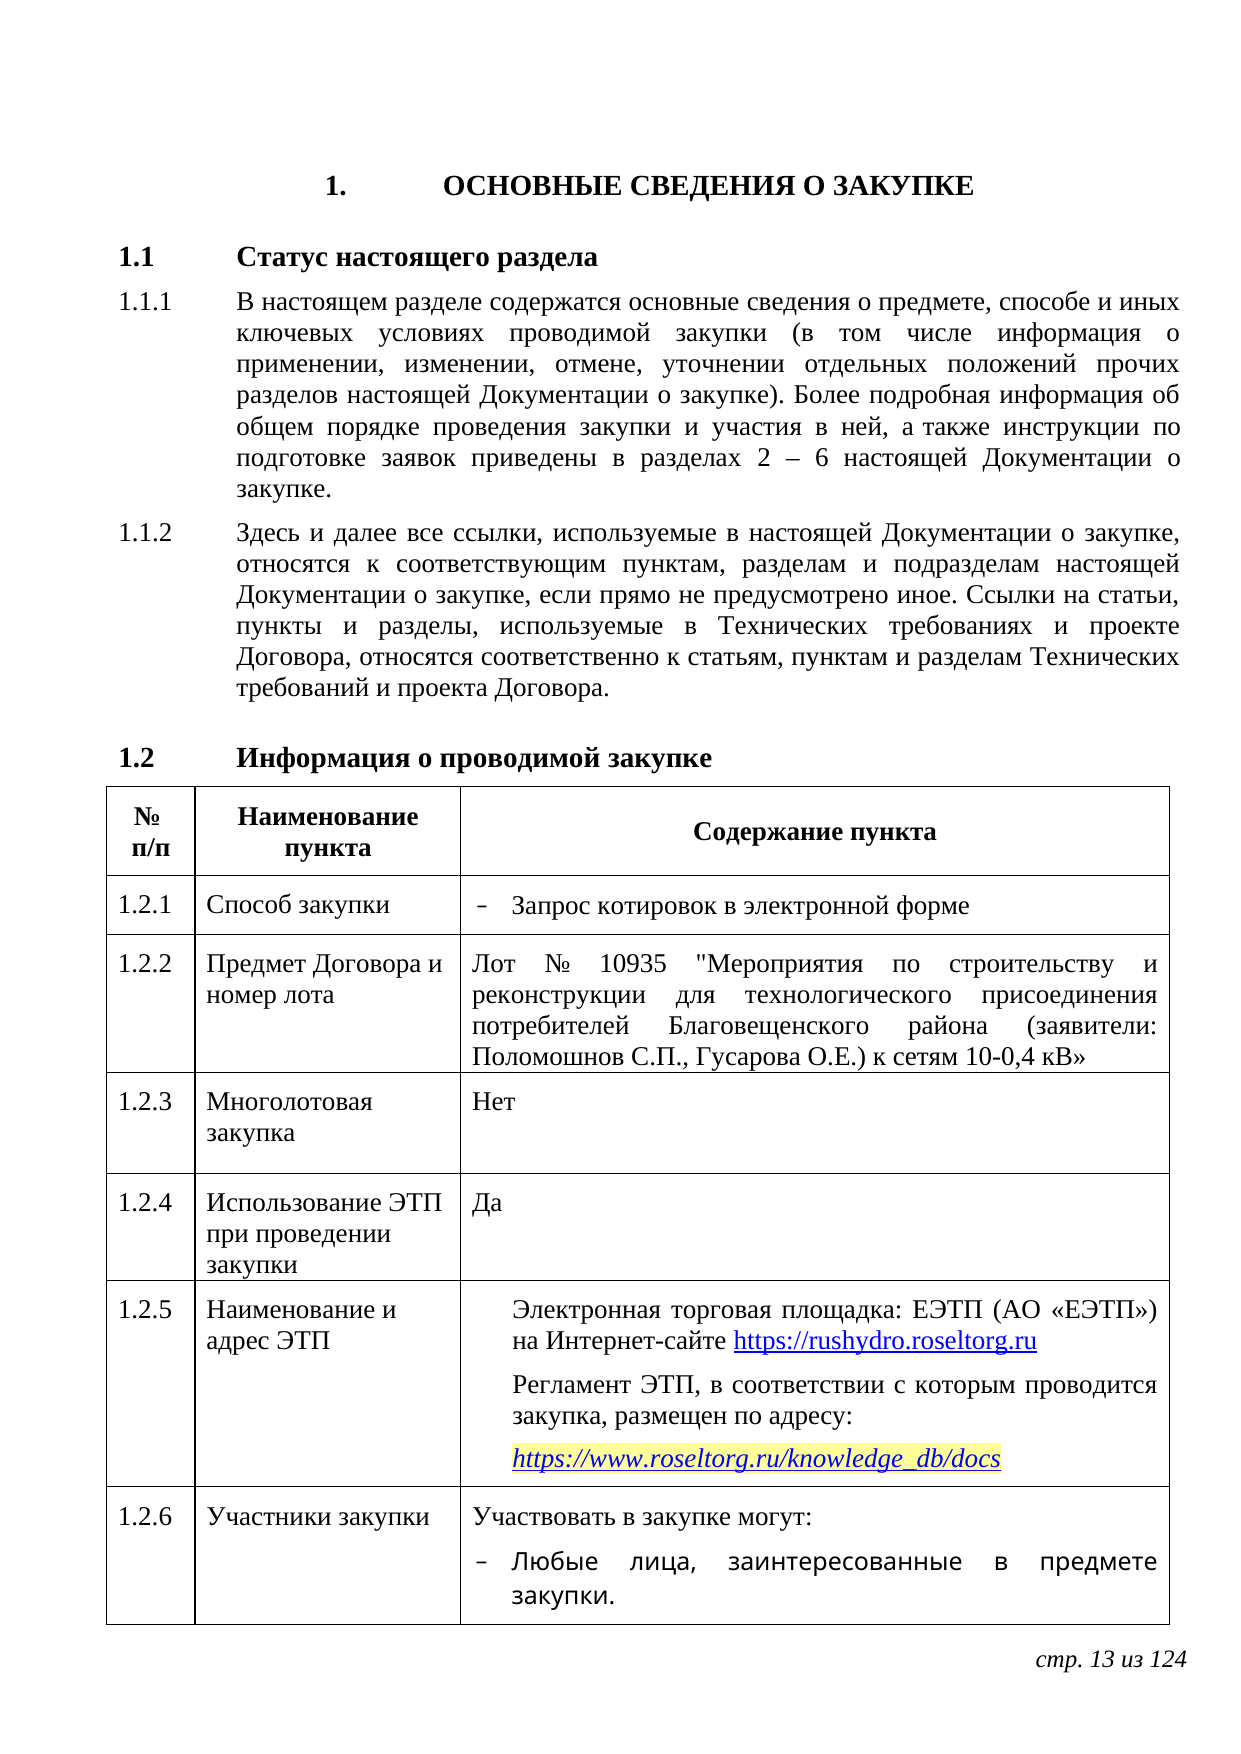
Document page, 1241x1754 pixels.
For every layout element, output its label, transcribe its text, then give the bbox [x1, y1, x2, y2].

table_cell Способ закупки [196, 876, 460, 933]
table_cell [107, 876, 194, 933]
table_header Наименование пункта [196, 787, 460, 874]
table_cell Запрос котировок в электронной форме [461, 876, 1169, 933]
table_cell Участники закупки [196, 1487, 460, 1624]
table_cell [107, 1281, 194, 1486]
table_cell Участвовать в закупке могут: Любые лица, заинтересованные в предмете закупки. [461, 1487, 1169, 1624]
text Здесь и далее все ссылки, используемые в настоящей Документации о закупке, относятся к соответствующим пунктам, разделам и подразделам настоящей Документации о закупке, если прямо не предусмотрено иное. Ссылки на статьи, пункты и разделы, используемые в Технических требованиях и проекте Договора, относятся соответственно к статьям, пунктам и разделам Технических требований и проекта Договора. [118, 516, 1181, 703]
subtitle Информация о проводимой закупке [118, 740, 1181, 774]
table_cell Использование ЭТП при проведении закупки [196, 1174, 460, 1279]
table_cell [107, 935, 194, 1072]
table_cell [107, 1487, 194, 1624]
list В настоящем разделе содержатся основные сведения о предмете, способе и иных ключевых условиях проводимой закупки (в том числе информация о применении, изменении, отмене, уточнении отдельных положений прочих разделов настоящей Документации о закупке). Более подробная информация об общем порядке проведения закупки и участия в ней, а также инструкции по подготовке заявок приведены в разделах 2 – 6 настоящей Документации о закупке. [118, 285, 1181, 503]
table_cell [107, 1174, 194, 1279]
table_cell Предмет Договора и номер лота [196, 935, 460, 1072]
table_header № п/п [107, 787, 194, 874]
table_cell [107, 1073, 194, 1172]
table_cell Наименование и адрес ЭТП [196, 1281, 460, 1486]
table_cell Электронная торговая площадка: ЕЭТП (АО «ЕЭТП») на Интернет-сайте https://rushydro.roseltorg.ru Регламент ЭТП, в соответствии с которым проводится закупка, размещен по адресу: https://www.roseltorg.ru/knowledge_db/docs [461, 1281, 1169, 1486]
subtitle ОСНОВНЫЕ СВЕДЕНИЯ О ЗАКУПКЕ [118, 168, 1181, 202]
table_header Содержание пункта [461, 787, 1169, 874]
subtitle Статус настоящего раздела [118, 239, 1181, 273]
table_cell Многолотовая закупка [196, 1073, 460, 1172]
table_cell Да [461, 1174, 1169, 1279]
table_cell Нет [461, 1073, 1169, 1172]
table_cell Лот № 10935 "Мероприятия по строительству и реконструкции для технологического присоединения потребителей Благовещенского района (заявители: Поломошнов С.П., Гусарова О.Е.) к сетям 10-0,4 кВ» [461, 935, 1169, 1072]
